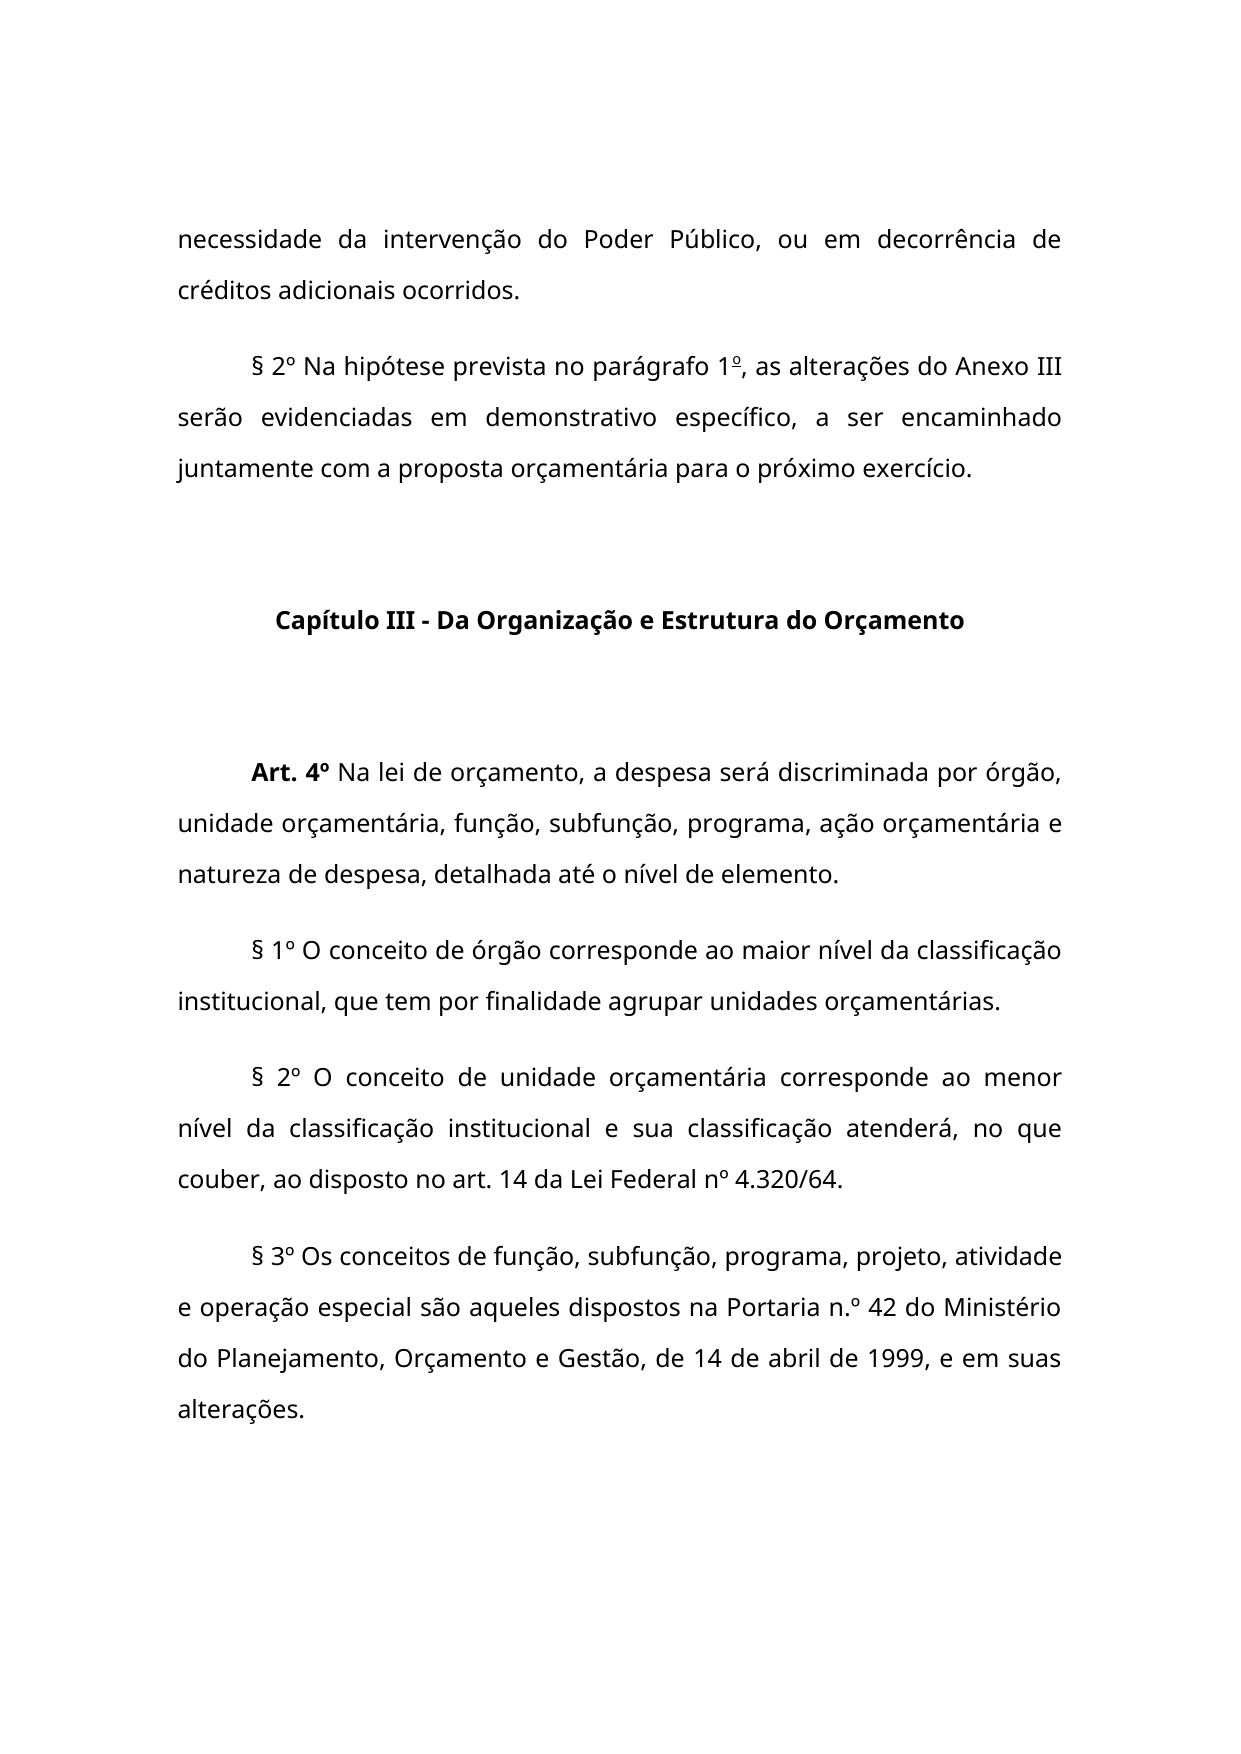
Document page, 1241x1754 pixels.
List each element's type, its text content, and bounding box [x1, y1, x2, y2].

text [177, 222, 1063, 307]
text § 2º O conceito de unidade orçamentária corresponde ao menor nível da classificação institucional e sua classificação atenderá, no que couber, ao disposto no art. 14 da Lei Federal nº 4.320/64. [177, 1060, 1063, 1196]
text Capítulo III - Da Organização e Estrutura do Orçamento [177, 603, 1063, 637]
text § 1º O conceito de órgão corresponde ao maior nível da classificação institucional, que tem por finalidade agrupar unidades orçamentárias. [177, 933, 1063, 1018]
text § 3º Os conceitos de função, subfunção, programa, projeto, atividade e operação especial são aqueles dispostos na Portaria n.º 42 do Ministério do Planejamento, Orçamento e Gestão, de 14 de abril de 1999, e em suas alterações. [177, 1238, 1063, 1425]
text § 2º Na hipótese prevista no parágrafo 1o, as alterações do Anexo III serão evidenciadas em demonstrativo específico, a ser encaminhado juntamente com a proposta orçamentária para o próximo exercício. [177, 349, 1063, 485]
text Art. 4º Na lei de orçamento, a despesa será discriminada por órgão, unidade orçamentária, função, subfunção, programa, ação orçamentária e natureza de despesa, detalhada até o nível de elemento. [177, 755, 1063, 891]
